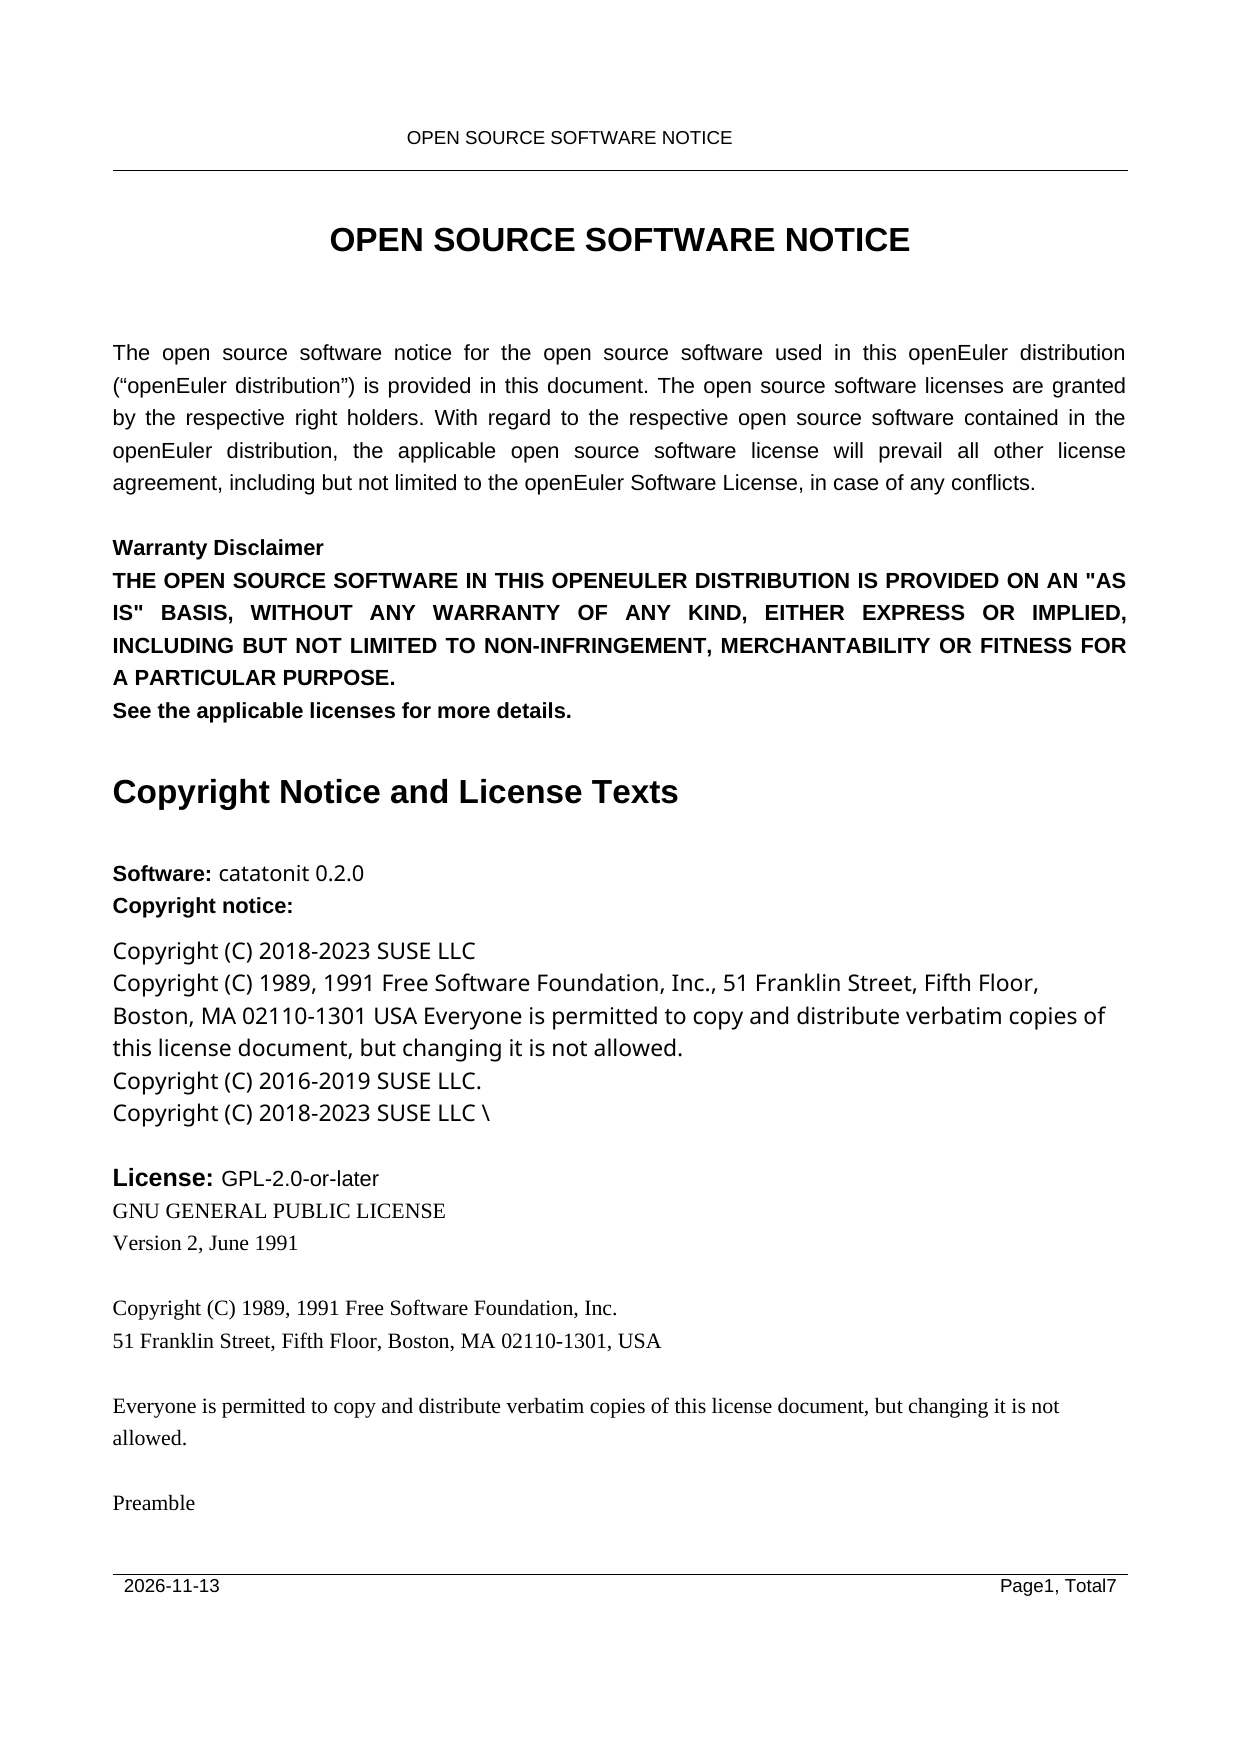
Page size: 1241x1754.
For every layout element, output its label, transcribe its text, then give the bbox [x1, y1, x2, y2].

text OPEN SOURCE SOFTWARE NOTICE [112, 206, 1128, 271]
text Copyright notice: [112, 889, 1128, 921]
title Software: catatonit 0.2.0 [112, 856, 1128, 889]
text Copyright Notice and License Texts [112, 759, 1128, 824]
text License: GPL-2.0-or-later [112, 1161, 1128, 1194]
text Warranty Disclaimer [112, 531, 1128, 564]
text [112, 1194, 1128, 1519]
text THE OPEN SOURCE SOFTWARE IN THIS OPENEULER DISTRIBUTION IS PROVIDED ON AN "AS IS" BASIS, WITHOUT ANY WARRANTY OF ANY KIND, EITHER EXPRESS OR IMPLIED, INCLUDING BUT NOT LIMITED TO NON-INFRINGEMENT, MERCHANTABILITY OR FITNESS FOR A PARTICULAR PURPOSE. See the applicable licenses for more details. [112, 564, 1128, 726]
text Copyright (C) 2018-2023 SUSE LLC Copyright (C) 1989, 1991 Free Software Foundation, Inc., 51 Franklin Street, Fifth Floor, Boston, MA 02110-1301 USA Everyone is permitted to copy and distribute verbatim copies of this license document, but changing it is not allowed. Copyright (C) 2016-2019 SUSE LLC. Copyright (C) 2018-2023 SUSE LLC \ [112, 934, 1128, 1161]
text The open source software notice for the open source software used in this openEuler distribution (“openEuler distribution”) is provided in this document. The open source software licenses are granted by the respective right holders. With regard to the respective open source software contained in the openEuler distribution, the applicable open source software license will prevail all other license agreement, including but not limited to the openEuler Software License, in case of any conflicts. [112, 336, 1128, 499]
